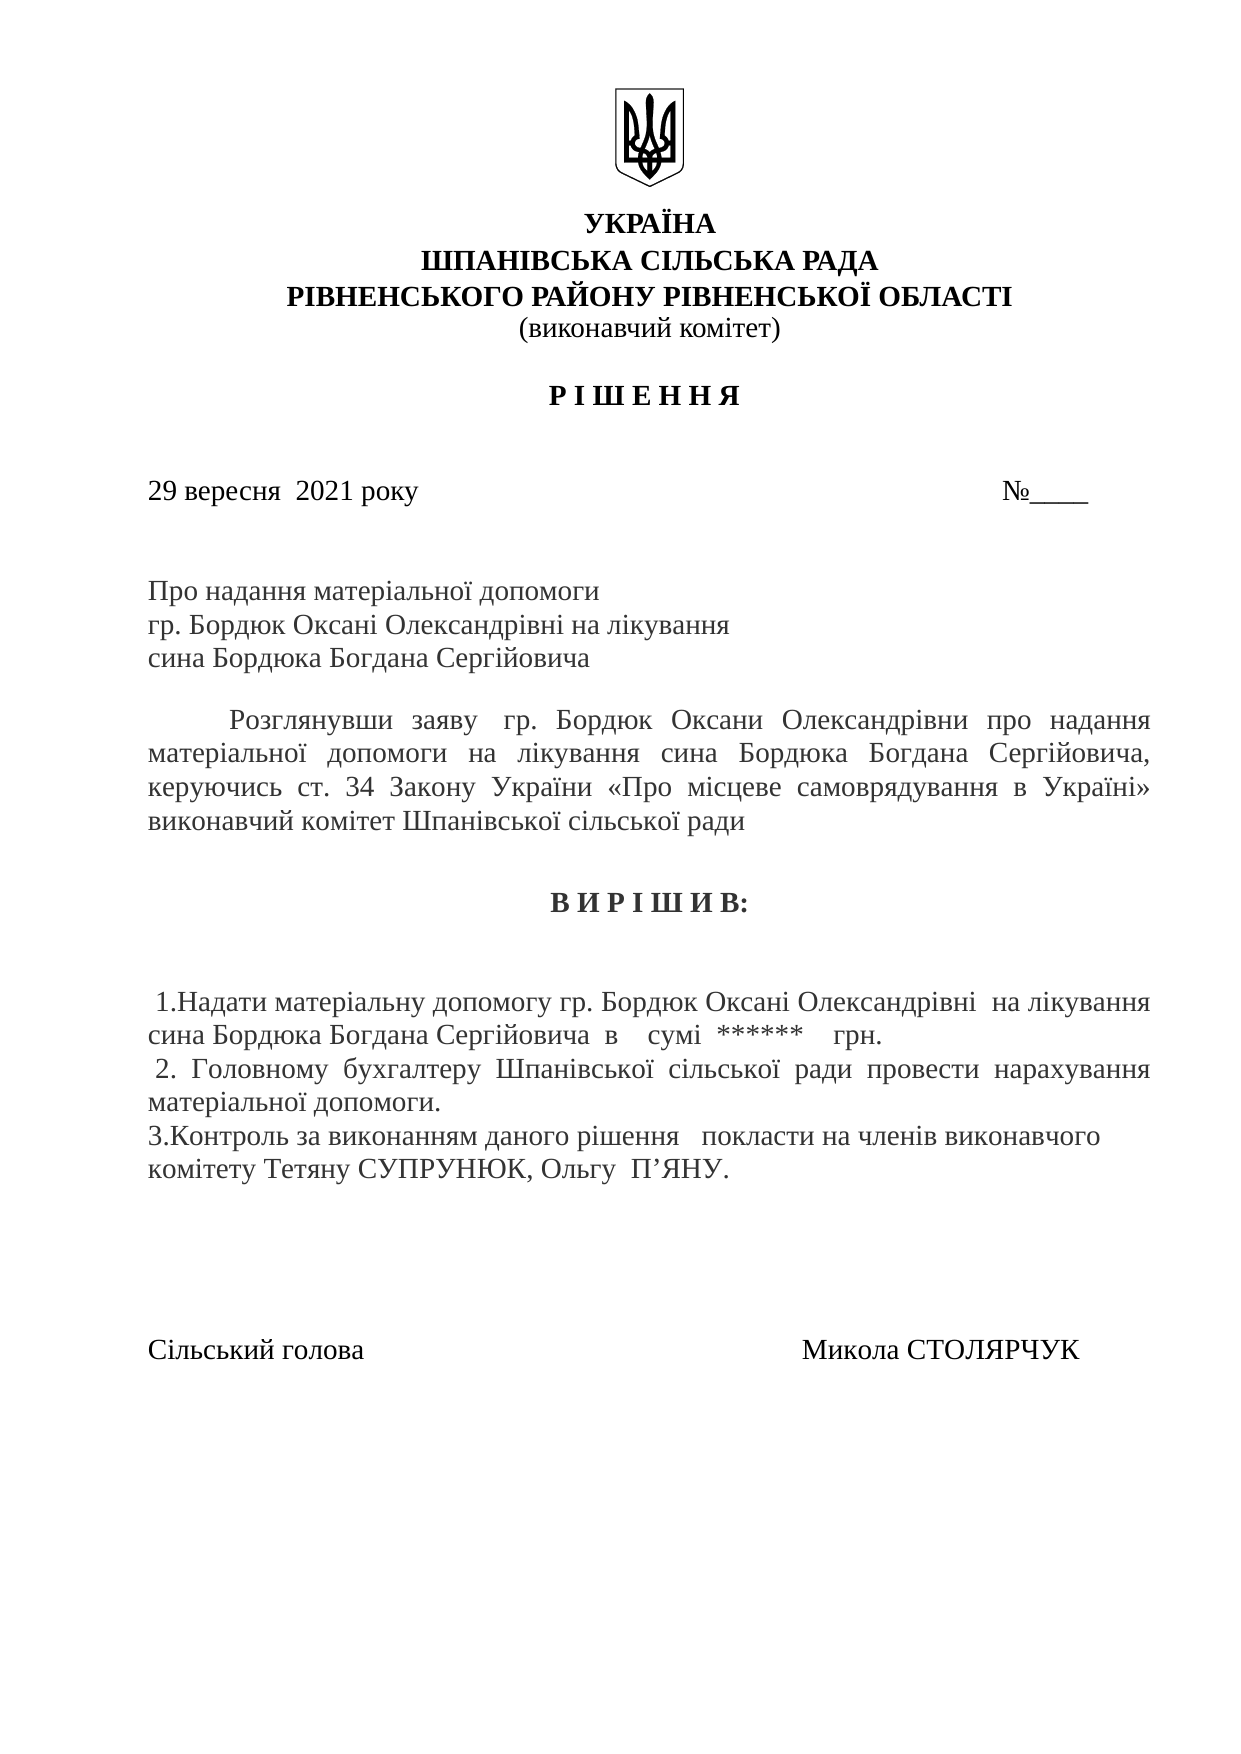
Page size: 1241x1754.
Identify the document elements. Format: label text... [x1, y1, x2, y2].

text В И Р І Ш И В: [148, 885, 1152, 919]
text Сільський голова Микола СТОЛЯРЧУК [148, 1332, 1152, 1366]
text ШПАНІВСЬКА сільська рада [856, 252, 1152, 275]
text 29 вересня 2021 року №____ [148, 473, 1152, 506]
text 1.Надати матеріальну допомогу гр. Бордюк Оксані Олександрівні на лікування сина Бордюка Богдана Сергійовича в сумі ****** грн. [148, 984, 1152, 1051]
text 2. Головному бухгалтеру Шпанівської сільської ради провести нарахування матеріальної допомоги. [148, 1051, 1152, 1118]
text Розглянувши заяву гр. Бордюк Оксани Олександрівни про надання матеріальної допомоги на лікування сина Бордюка Богдана Сергійовича, керуючись ст. 34 Закону України «Про місцеве самоврядування в Україні» виконавчий комітет Шпанівської сільської ради [148, 702, 1152, 836]
text сина Бордюка Богдана Сергійовича [148, 640, 1152, 674]
text 3.Контроль за виконанням даного рішення покласти на членів виконавчого комітету Тетяну СУПРУНЮК, Ольгу П’ЯНУ. [148, 1118, 1152, 1185]
text Р І Ш Е Н Н Я [148, 378, 1152, 411]
text Україна [148, 206, 1152, 240]
text гр. Бордюк Оксані Олександрівні на лікування [148, 607, 1152, 640]
text РІВНЕНСЬКОГО РАЙОНУ РІВНЕНСЬКОЇ ОБЛАСТІ [148, 288, 1152, 311]
text ШПАНІВСЬКА сільська рада [148, 252, 838, 275]
text (виконавчий комітет) [148, 311, 1152, 344]
text Про надання матеріальної допомоги [148, 573, 1152, 607]
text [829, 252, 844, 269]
